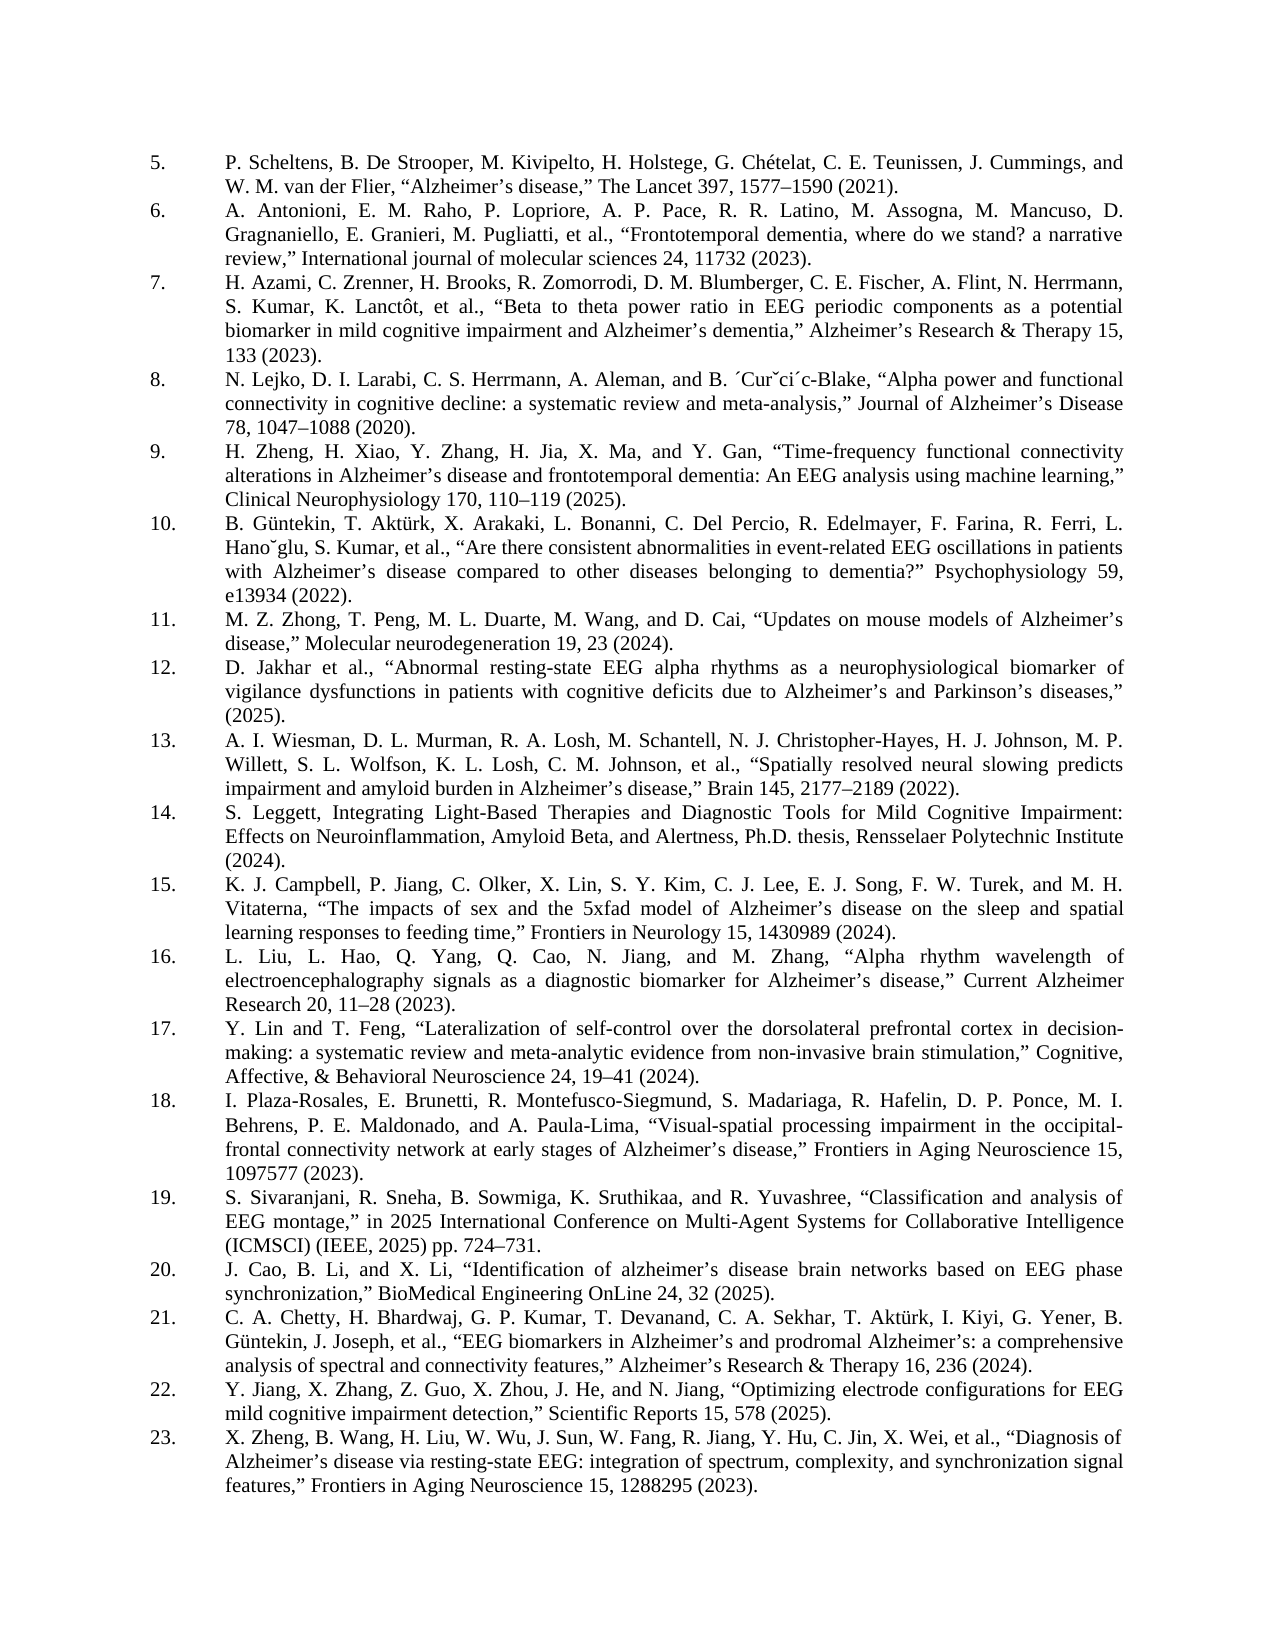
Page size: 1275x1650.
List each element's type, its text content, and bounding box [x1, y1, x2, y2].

text 22. Y. Jiang, X. Zhang, Z. Guo, X. Zhou, J. He, and N. Jiang, “Optimizing electrode configurations for EEG mild cognitive impairment detection,” Scientific Reports 15, 578 (2025). [150, 1377, 1125, 1425]
text 10. B. Güntekin, T. Aktürk, X. Arakaki, L. Bonanni, C. Del Percio, R. Edelmayer, F. Farina, R. Ferri, L. Hano˘glu, S. Kumar, et al., “Are there consistent abnormalities in event-related EEG oscillations in patients with Alzheimer’s disease compared to other diseases belonging to dementia?” Psychophysiology 59, e13934 (2022). [150, 511, 1125, 607]
text 8. N. Lejko, D. I. Larabi, C. S. Herrmann, A. Aleman, and B. ´Curˇci´c-Blake, “Alpha power and functional connectivity in cognitive decline: a systematic review and meta-analysis,” Journal of Alzheimer’s Disease 78, 1047–1088 (2020). [150, 367, 1125, 439]
text 6. A. Antonioni, E. M. Raho, P. Lopriore, A. P. Pace, R. R. Latino, M. Assogna, M. Mancuso, D. Gragnaniello, E. Granieri, M. Pugliatti, et al., “Frontotemporal dementia, where do we stand? a narrative review,” International journal of molecular sciences 24, 11732 (2023). [150, 198, 1125, 270]
text 21. C. A. Chetty, H. Bhardwaj, G. P. Kumar, T. Devanand, C. A. Sekhar, T. Aktürk, I. Kiyi, G. Yener, B. Güntekin, J. Joseph, et al., “EEG biomarkers in Alzheimer’s and prodromal Alzheimer’s: a comprehensive analysis of spectral and connectivity features,” Alzheimer’s Research & Therapy 16, 236 (2024). [150, 1305, 1125, 1377]
text 19. S. Sivaranjani, R. Sneha, B. Sowmiga, K. Sruthikaa, and R. Yuvashree, “Classification and analysis of EEG montage,” in 2025 International Conference on Multi-Agent Systems for Collaborative Intelligence (ICMSCI) (IEEE, 2025) pp. 724–731. [150, 1185, 1125, 1257]
text 7. H. Azami, C. Zrenner, H. Brooks, R. Zomorrodi, D. M. Blumberger, C. E. Fischer, A. Flint, N. Herrmann, S. Kumar, K. Lanctôt, et al., “Beta to theta power ratio in EEG periodic components as a potential biomarker in mild cognitive impairment and Alzheimer’s dementia,” Alzheimer’s Research & Therapy 15, 133 (2023). [150, 270, 1125, 367]
text 5. P. Scheltens, B. De Strooper, M. Kivipelto, H. Holstege, G. Chételat, C. E. Teunissen, J. Cummings, and W. M. van der Flier, “Alzheimer’s disease,” The Lancet 397, 1577–1590 (2021). [150, 150, 1125, 198]
text 18. I. Plaza-Rosales, E. Brunetti, R. Montefusco-Siegmund, S. Madariaga, R. Hafelin, D. P. Ponce, M. I. Behrens, P. E. Maldonado, and A. Paula-Lima, “Visual-spatial processing impairment in the occipital-frontal connectivity network at early stages of Alzheimer’s disease,” Frontiers in Aging Neuroscience 15, 1097577 (2023). [150, 1088, 1125, 1185]
text 23. X. Zheng, B. Wang, H. Liu, W. Wu, J. Sun, W. Fang, R. Jiang, Y. Hu, C. Jin, X. Wei, et al., “Diagnosis of Alzheimer’s disease via resting-state EEG: integration of spectrum, complexity, and synchronization signal features,” Frontiers in Aging Neuroscience 15, 1288295 (2023). [150, 1425, 1125, 1497]
text 13. A. I. Wiesman, D. L. Murman, R. A. Losh, M. Schantell, N. J. Christopher-Hayes, H. J. Johnson, M. P. Willett, S. L. Wolfson, K. L. Losh, C. M. Johnson, et al., “Spatially resolved neural slowing predicts impairment and amyloid burden in Alzheimer’s disease,” Brain 145, 2177–2189 (2022). [150, 727, 1125, 800]
text 15. K. J. Campbell, P. Jiang, C. Olker, X. Lin, S. Y. Kim, C. J. Lee, E. J. Song, F. W. Turek, and M. H. Vitaterna, “The impacts of sex and the 5xfad model of Alzheimer’s disease on the sleep and spatial learning responses to feeding time,” Frontiers in Neurology 15, 1430989 (2024). [150, 872, 1125, 944]
text 20. J. Cao, B. Li, and X. Li, “Identification of alzheimer’s disease brain networks based on EEG phase synchronization,” BioMedical Engineering OnLine 24, 32 (2025). [150, 1257, 1125, 1305]
text 11. M. Z. Zhong, T. Peng, M. L. Duarte, M. Wang, and D. Cai, “Updates on mouse models of Alzheimer’s disease,” Molecular neurodegeneration 19, 23 (2024). [150, 607, 1125, 655]
text 17. Y. Lin and T. Feng, “Lateralization of self-control over the dorsolateral prefrontal cortex in decision-making: a systematic review and meta-analytic evidence from non-invasive brain stimulation,” Cognitive, Affective, & Behavioral Neuroscience 24, 19–41 (2024). [150, 1016, 1125, 1088]
text 12. D. Jakhar et al., “Abnormal resting-state EEG alpha rhythms as a neurophysiological biomarker of vigilance dysfunctions in patients with cognitive deficits due to Alzheimer’s and Parkinson’s diseases,” (2025). [150, 655, 1125, 727]
text 9. H. Zheng, H. Xiao, Y. Zhang, H. Jia, X. Ma, and Y. Gan, “Time-frequency functional connectivity alterations in Alzheimer’s disease and frontotemporal dementia: An EEG analysis using machine learning,” Clinical Neurophysiology 170, 110–119 (2025). [150, 439, 1125, 511]
text 16. L. Liu, L. Hao, Q. Yang, Q. Cao, N. Jiang, and M. Zhang, “Alpha rhythm wavelength of electroencephalography signals as a diagnostic biomarker for Alzheimer’s disease,” Current Alzheimer Research 20, 11–28 (2023). [150, 944, 1125, 1016]
text 14. S. Leggett, Integrating Light-Based Therapies and Diagnostic Tools for Mild Cognitive Impairment: Effects on Neuroinflammation, Amyloid Beta, and Alertness, Ph.D. thesis, Rensselaer Polytechnic Institute (2024). [150, 800, 1125, 872]
